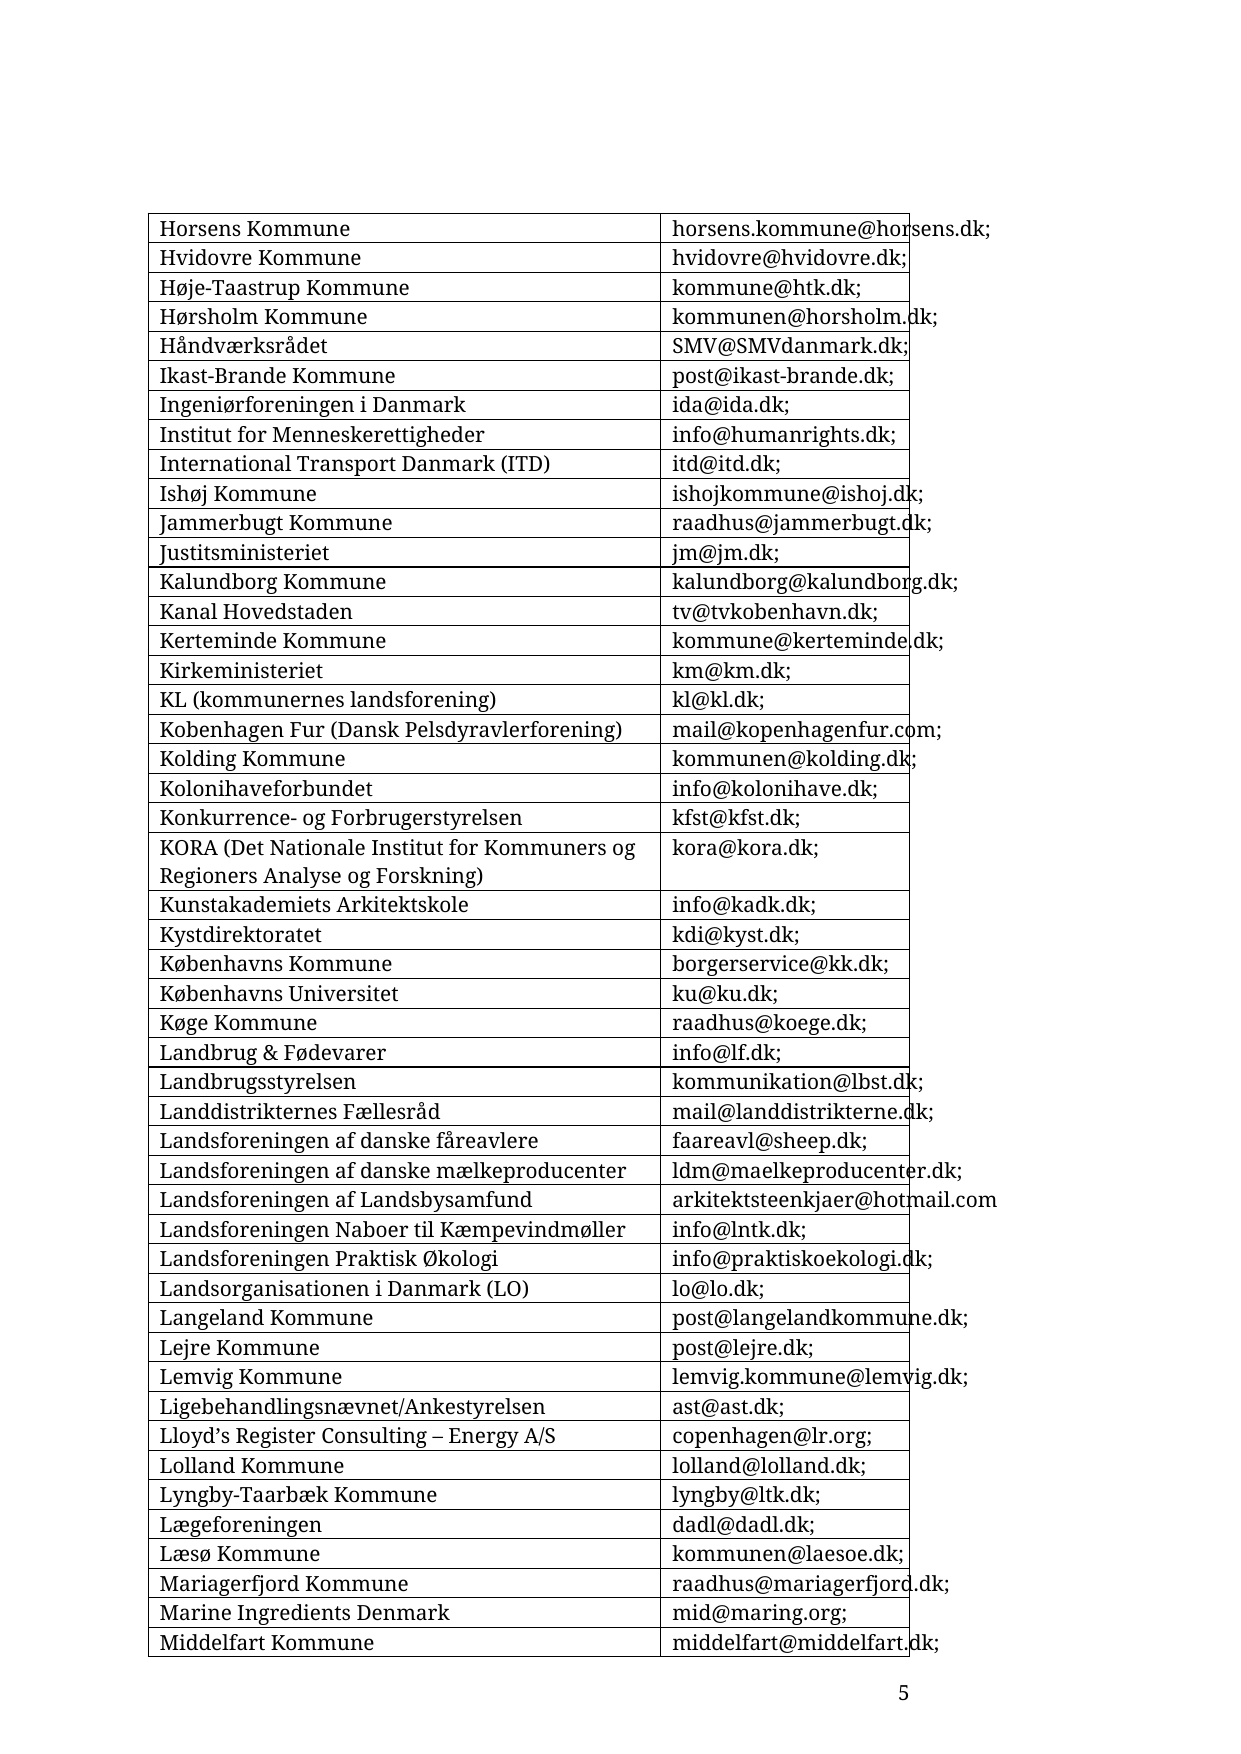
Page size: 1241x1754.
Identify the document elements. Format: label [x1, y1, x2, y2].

table_cell [661, 450, 909, 478]
table_cell [661, 1126, 909, 1155]
table_cell [149, 243, 660, 272]
table_cell [149, 361, 660, 390]
table_cell [149, 979, 660, 1008]
table_cell [661, 1097, 909, 1125]
table_cell [149, 273, 660, 301]
table_cell [661, 979, 909, 1008]
table_cell [149, 538, 660, 566]
table_cell [661, 744, 909, 773]
table_cell [149, 1038, 660, 1066]
table_cell [661, 509, 909, 537]
table_cell [661, 332, 909, 360]
table_cell [149, 715, 660, 743]
table_cell [149, 1274, 660, 1302]
table_cell [661, 1362, 909, 1391]
table_cell [149, 1451, 660, 1479]
table_cell [149, 1244, 660, 1273]
table_cell [661, 361, 909, 390]
table_cell [149, 833, 660, 890]
table_cell [661, 1215, 909, 1243]
table_cell [661, 1185, 909, 1214]
table_cell [149, 626, 660, 655]
table_cell [149, 774, 660, 802]
table_cell [149, 568, 660, 596]
table_cell [661, 891, 909, 919]
table_cell [661, 1392, 909, 1420]
table_cell [661, 685, 909, 714]
table_cell [149, 1126, 660, 1155]
table_cell [661, 479, 909, 508]
table_cell [149, 1539, 660, 1568]
table_cell [661, 243, 909, 272]
table_cell [149, 803, 660, 832]
table_cell [149, 420, 660, 449]
table_cell [661, 1539, 909, 1568]
table_cell [149, 891, 660, 919]
table_cell [661, 1451, 909, 1479]
table_cell [149, 1480, 660, 1509]
table_cell [661, 774, 909, 802]
table_cell [661, 1333, 909, 1361]
table_cell [149, 509, 660, 537]
table_cell [149, 656, 660, 684]
table_cell [661, 1068, 909, 1096]
table_cell [661, 1480, 909, 1509]
table_cell [149, 450, 660, 478]
table_cell [661, 626, 909, 655]
table_cell [661, 1009, 909, 1037]
table_cell [904, 520, 909, 529]
table_cell [661, 538, 909, 566]
table_cell [149, 1185, 660, 1214]
table_cell [149, 1215, 660, 1243]
table_cell [149, 920, 660, 949]
table_cell [149, 302, 660, 331]
table_cell [149, 1097, 660, 1125]
table_cell [661, 1244, 909, 1273]
table_cell [149, 1156, 660, 1184]
table_cell [149, 1303, 660, 1332]
table_cell [149, 1628, 660, 1656]
table_cell [149, 1068, 660, 1096]
table_cell [149, 1510, 660, 1538]
table_cell [661, 803, 909, 832]
table_cell [661, 715, 909, 743]
table_cell [661, 1598, 909, 1627]
table_cell [149, 1333, 660, 1361]
table_cell [149, 685, 660, 714]
table_cell [661, 1510, 909, 1538]
table_cell [149, 214, 660, 242]
table_cell [661, 420, 909, 449]
table_cell [149, 1421, 660, 1450]
table_cell [149, 391, 660, 419]
table_cell [149, 597, 660, 625]
table_cell [661, 1274, 909, 1302]
table_cell [661, 214, 909, 242]
table_cell [149, 1362, 660, 1391]
table_cell [149, 744, 660, 773]
table_cell [661, 568, 909, 596]
table_cell [149, 1569, 660, 1597]
table_cell [149, 332, 660, 360]
table_cell [661, 1038, 909, 1066]
table_cell [149, 1392, 660, 1420]
table_cell [661, 597, 909, 625]
table_cell [661, 1156, 909, 1184]
table_cell [149, 1598, 660, 1627]
table_cell [661, 950, 909, 978]
table_cell [149, 479, 660, 508]
table_cell [661, 1303, 909, 1332]
table_cell [149, 1009, 660, 1037]
table_cell [661, 391, 909, 419]
table_cell [661, 302, 909, 331]
table_cell [661, 920, 909, 949]
table_cell [661, 1569, 909, 1597]
table_cell [661, 656, 909, 684]
table_cell [661, 833, 909, 890]
table_cell [149, 950, 660, 978]
table_cell [661, 273, 909, 301]
table_cell [661, 1421, 909, 1450]
table_cell [661, 1628, 909, 1656]
